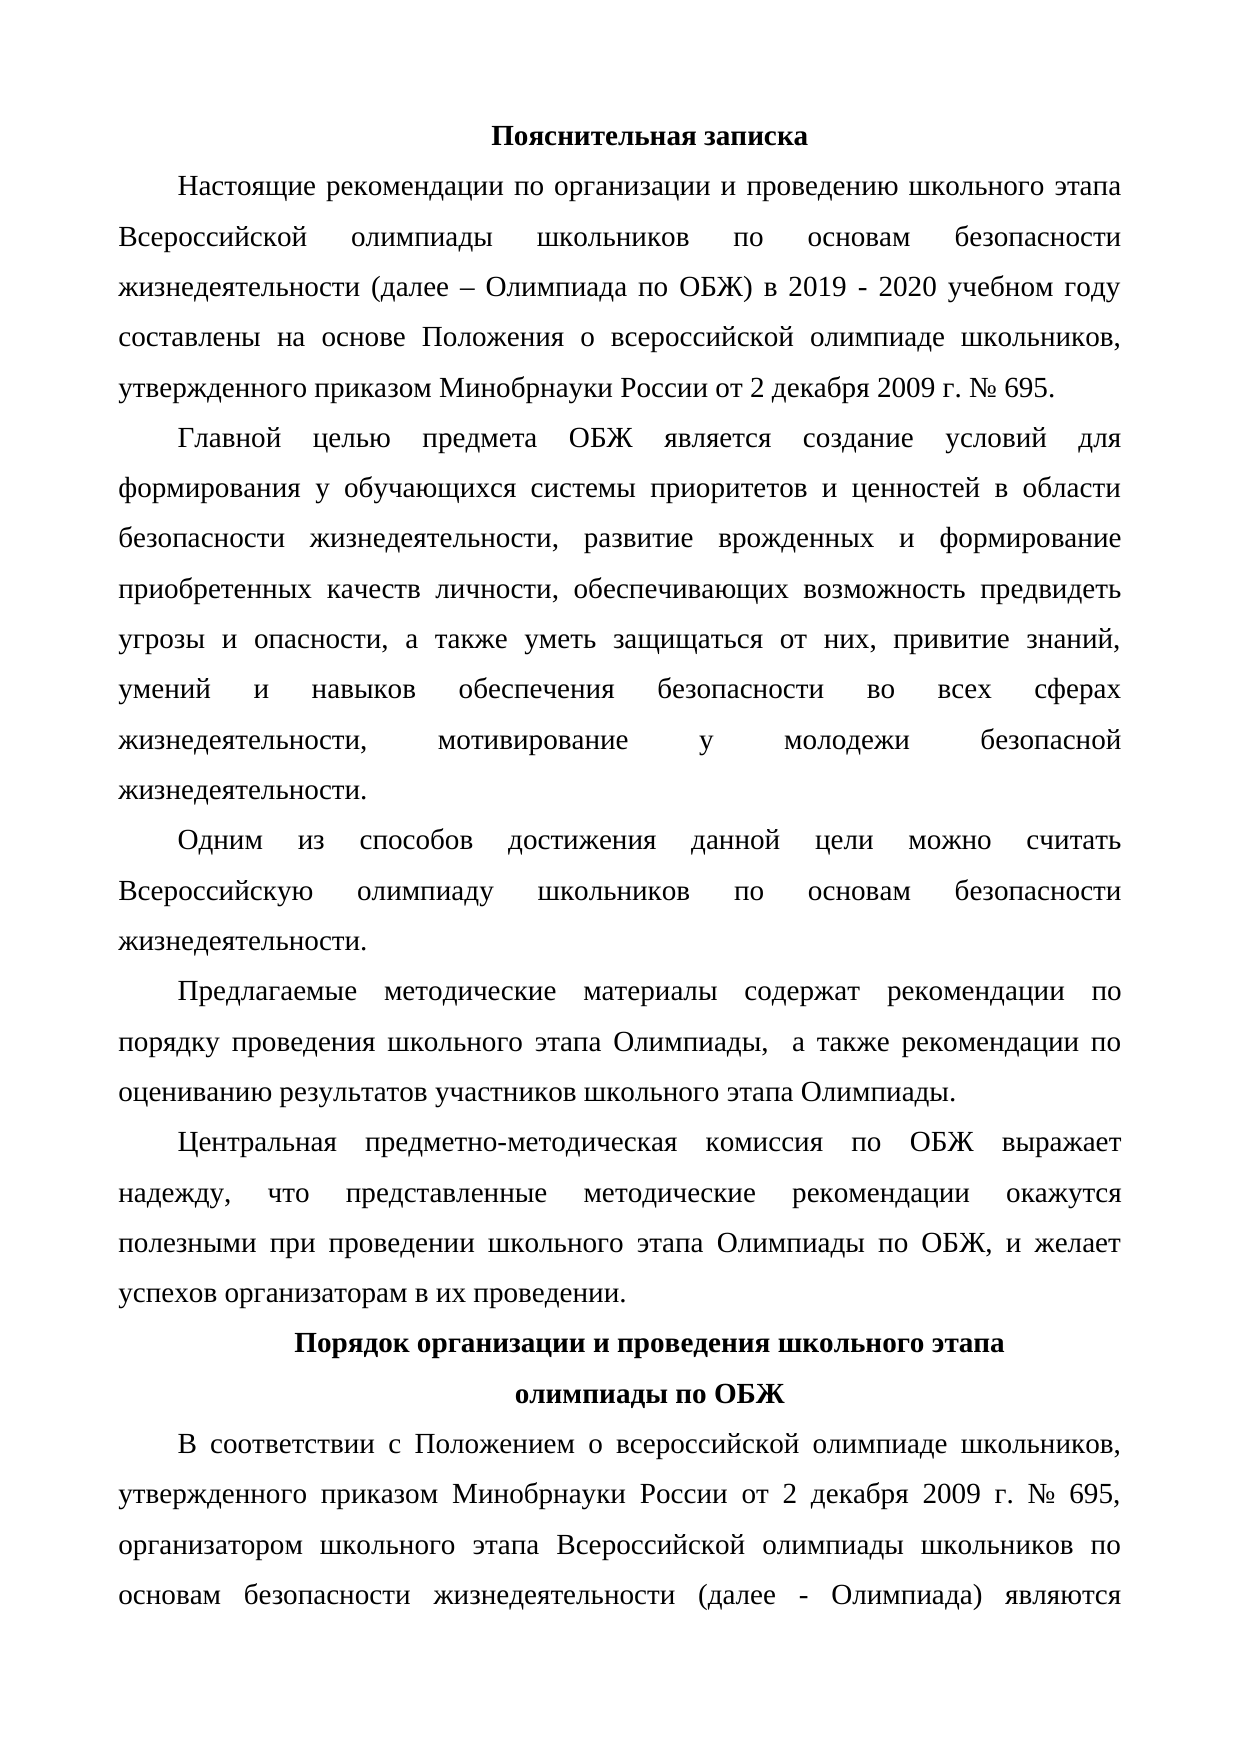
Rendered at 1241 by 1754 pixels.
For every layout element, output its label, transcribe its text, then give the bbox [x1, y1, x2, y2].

text Предлагаемые методические материалы содержат рекомендации по порядку проведения школьного этапа Олимпиады, а также рекомендации по оцениванию результатов участников школьного этапа Олимпиады. [118, 973, 1122, 1108]
text Пояснительная записка [118, 118, 1122, 152]
text олимпиады по ОБЖ [118, 1376, 1122, 1409]
text Центральная предметно-методическая комиссия по ОБЖ выражает надежду, что представленные методические рекомендации окажутся полезными при проведении школьного этапа Олимпиады по ОБЖ, и желает успехов организаторам в их проведении. [118, 1124, 1122, 1309]
text Главной целью предмета ОБЖ является создание условий для формирования у обучающихся системы приоритетов и ценностей в области безопасности жизнедеятельности, развитие врожденных и формирование приобретенных качеств личности, обеспечивающих возможность предвидеть угрозы и опасности, а также уметь защищаться от них, привитие знаний, умений и навыков обеспечения безопасности во всех сферах жизнедеятельности, мотивирование у молодежи безопасной жизнедеятельности. [118, 420, 1122, 806]
text Порядок организации и проведения школьного этапа [118, 1326, 1122, 1359]
text Настоящие рекомендации по организации и проведению школьного этапа Всероссийской олимпиады школьников по основам безопасности жизнедеятельности (далее – Олимпиада по ОБЖ) в 2019 - 2020 учебном году составлены на основе Положения о всероссийской олимпиаде школьников, утвержденного приказом Минобрнауки России от 2 декабря 2009 г. № 695. [118, 168, 1122, 403]
text Одним из способов достижения данной цели можно считать Всероссийскую олимпиаду школьников по основам безопасности жизнедеятельности. [118, 822, 1122, 957]
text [118, 1426, 1122, 1611]
